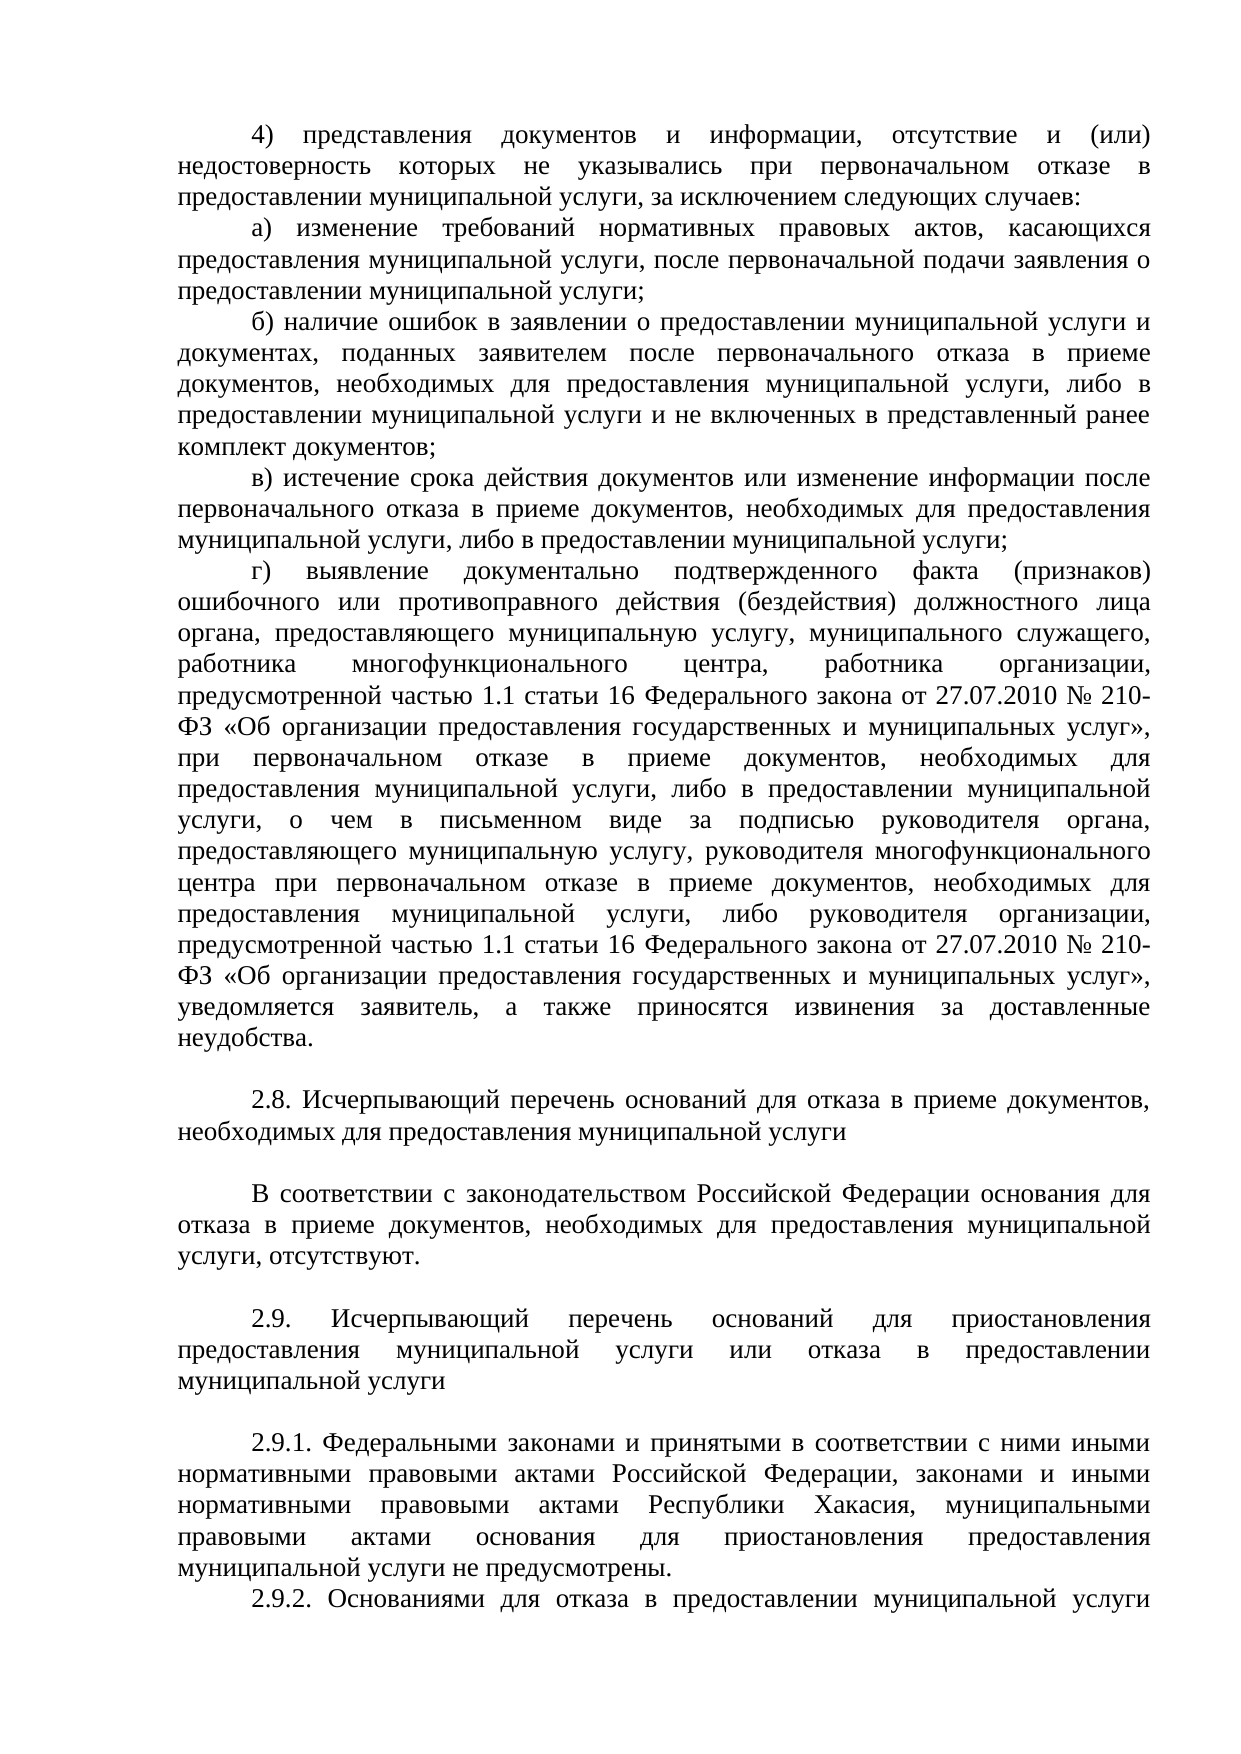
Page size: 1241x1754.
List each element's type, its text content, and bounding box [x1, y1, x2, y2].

text 4) представления документов и информации, отсутствие и (или) недостоверность которых не указывались при первоначальном отказе в предоставлении муниципальной услуги, за исключением следующих случаев: [177, 118, 1152, 212]
text В соответствии с законодательством Российской Федерации основания для отказа в приеме документов, необходимых для предоставления муниципальной услуги, отсутствуют. [177, 1177, 1152, 1271]
text б) наличие ошибок в заявлении о предоставлении муниципальной услуги и документах, поданных заявителем после первоначального отказа в приеме документов, необходимых для предоставления муниципальной услуги, либо в предоставлении муниципальной услуги и не включенных в представленный ранее комплект документов; [177, 305, 1152, 461]
text 2.9. Исчерпывающий перечень оснований для приостановления предоставления муниципальной услуги или отказа в предоставлении муниципальной услуги [177, 1302, 1152, 1395]
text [177, 1582, 1152, 1613]
text 2.9.1. Федеральными законами и принятыми в соответствии с ними иными нормативными правовыми актами Российской Федерации, законами и иными нормативными правовыми актами Республики Хакасия, муниципальными правовыми актами основания для приостановления предоставления муниципальной услуги не предусмотрены. [177, 1426, 1152, 1582]
text а) изменение требований нормативных правовых актов, касающихся предоставления муниципальной услуги, после первоначальной подачи заявления о предоставлении муниципальной услуги; [177, 212, 1152, 305]
text в) истечение срока действия документов или изменение информации после первоначального отказа в приеме документов, необходимых для предоставления муниципальной услуги, либо в предоставлении муниципальной услуги; [177, 461, 1152, 554]
title 2.8. Исчерпывающий перечень оснований для отказа в приеме документов, необходимых для предоставления муниципальной услуги [177, 1084, 1152, 1146]
text г) выявление документально подтвержденного факта (признаков) ошибочного или противоправного действия (бездействия) должностного лица органа, предоставляющего муниципальную услугу, муниципального служащего, работника многофункционального центра, работника организации, предусмотренной частью 1.1 статьи 16 Федерального закона от 27.07.2010 № 210-ФЗ «Об организации предоставления государственных и муниципальных услуг», при первоначальном отказе в приеме документов, необходимых для предоставления муниципальной услуги, либо в предоставлении муниципальной услуги, о чем в письменном виде за подписью руководителя органа, предоставляющего муниципальную услугу, руководителя многофункционального центра при первоначальном отказе в приеме документов, необходимых для предоставления муниципальной услуги, либо руководителя организации, предусмотренной частью 1.1 статьи 16 Федерального закона от 27.07.2010 № 210-ФЗ «Об организации предоставления государственных и муниципальных услуг», уведомляется заявитель, а также приносятся извинения за доставленные неудобства. [177, 554, 1152, 1052]
